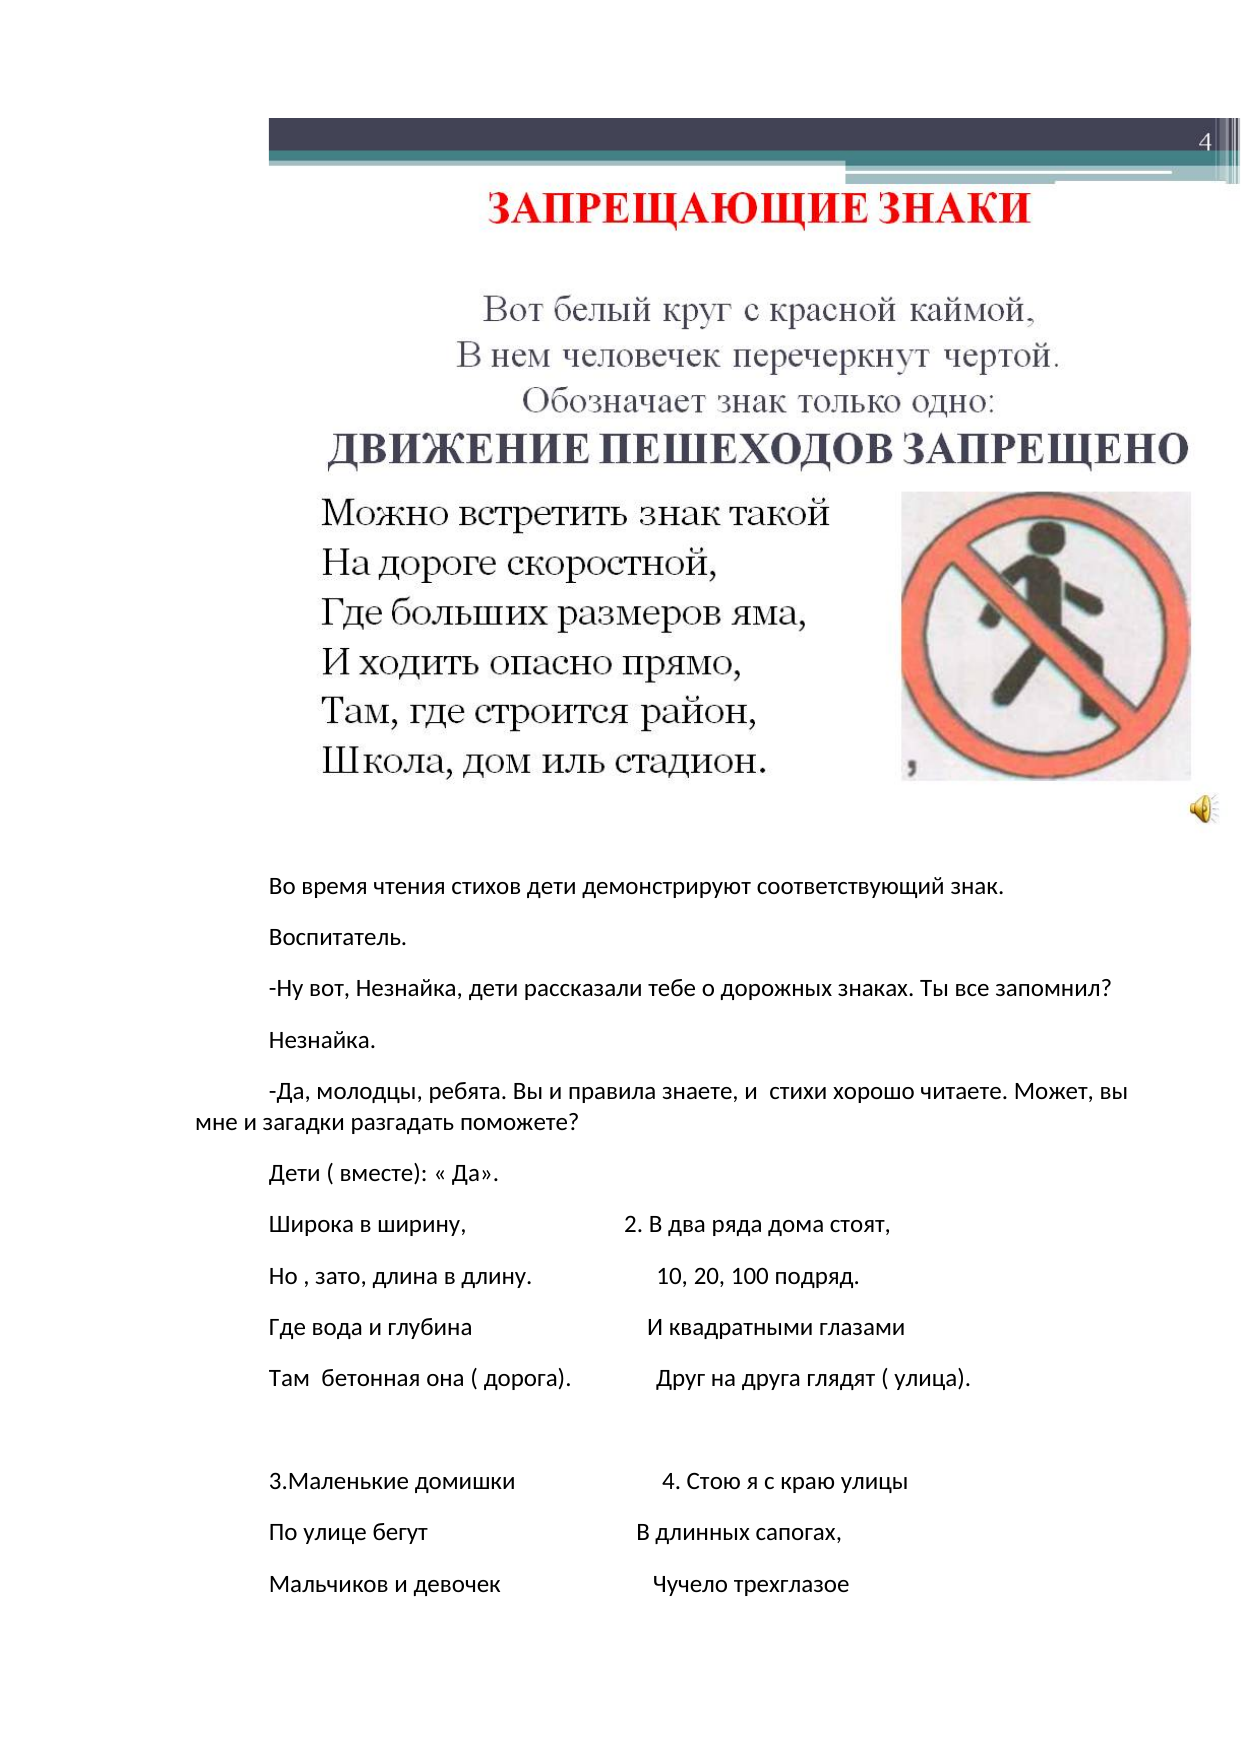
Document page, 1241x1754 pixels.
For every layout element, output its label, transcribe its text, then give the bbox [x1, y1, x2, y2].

text 3.Маленькие домишки 4. Стою я с краю улицы [195, 1465, 1146, 1496]
text Широка в ширину, 2. В два ряда дома стоят, [195, 1208, 1146, 1239]
text По улице бегут В длинных сапогах, [195, 1517, 1146, 1547]
text Где вода и глубина И квадратными глазами [195, 1311, 1146, 1342]
text Там бетонная она ( дорога). Друг на друга глядят ( улица). [195, 1362, 1146, 1393]
text -Да, молодцы, ребята. Вы и правила знаете, и стихи хорошо читаете. Может, вы мне и загадки разгадать поможете? [195, 1075, 1146, 1136]
text Мальчиков и девочек Чучело трехглазое [195, 1568, 1146, 1598]
text -Ну вот, Незнайка, дети рассказали тебе о дорожных знаках. Ты все запомнил? [195, 972, 1146, 1003]
text Незнайка. [195, 1024, 1146, 1054]
text Воспитатель. [195, 921, 1146, 952]
text Но , зато, длина в длину. 10, 20, 100 подряд. [195, 1260, 1146, 1290]
text Во время чтения стихов дети демонстрируют соответствующий знак. [195, 870, 1146, 900]
picture [268, 118, 1241, 849]
text Дети ( вместе): « Да». [195, 1157, 1146, 1188]
